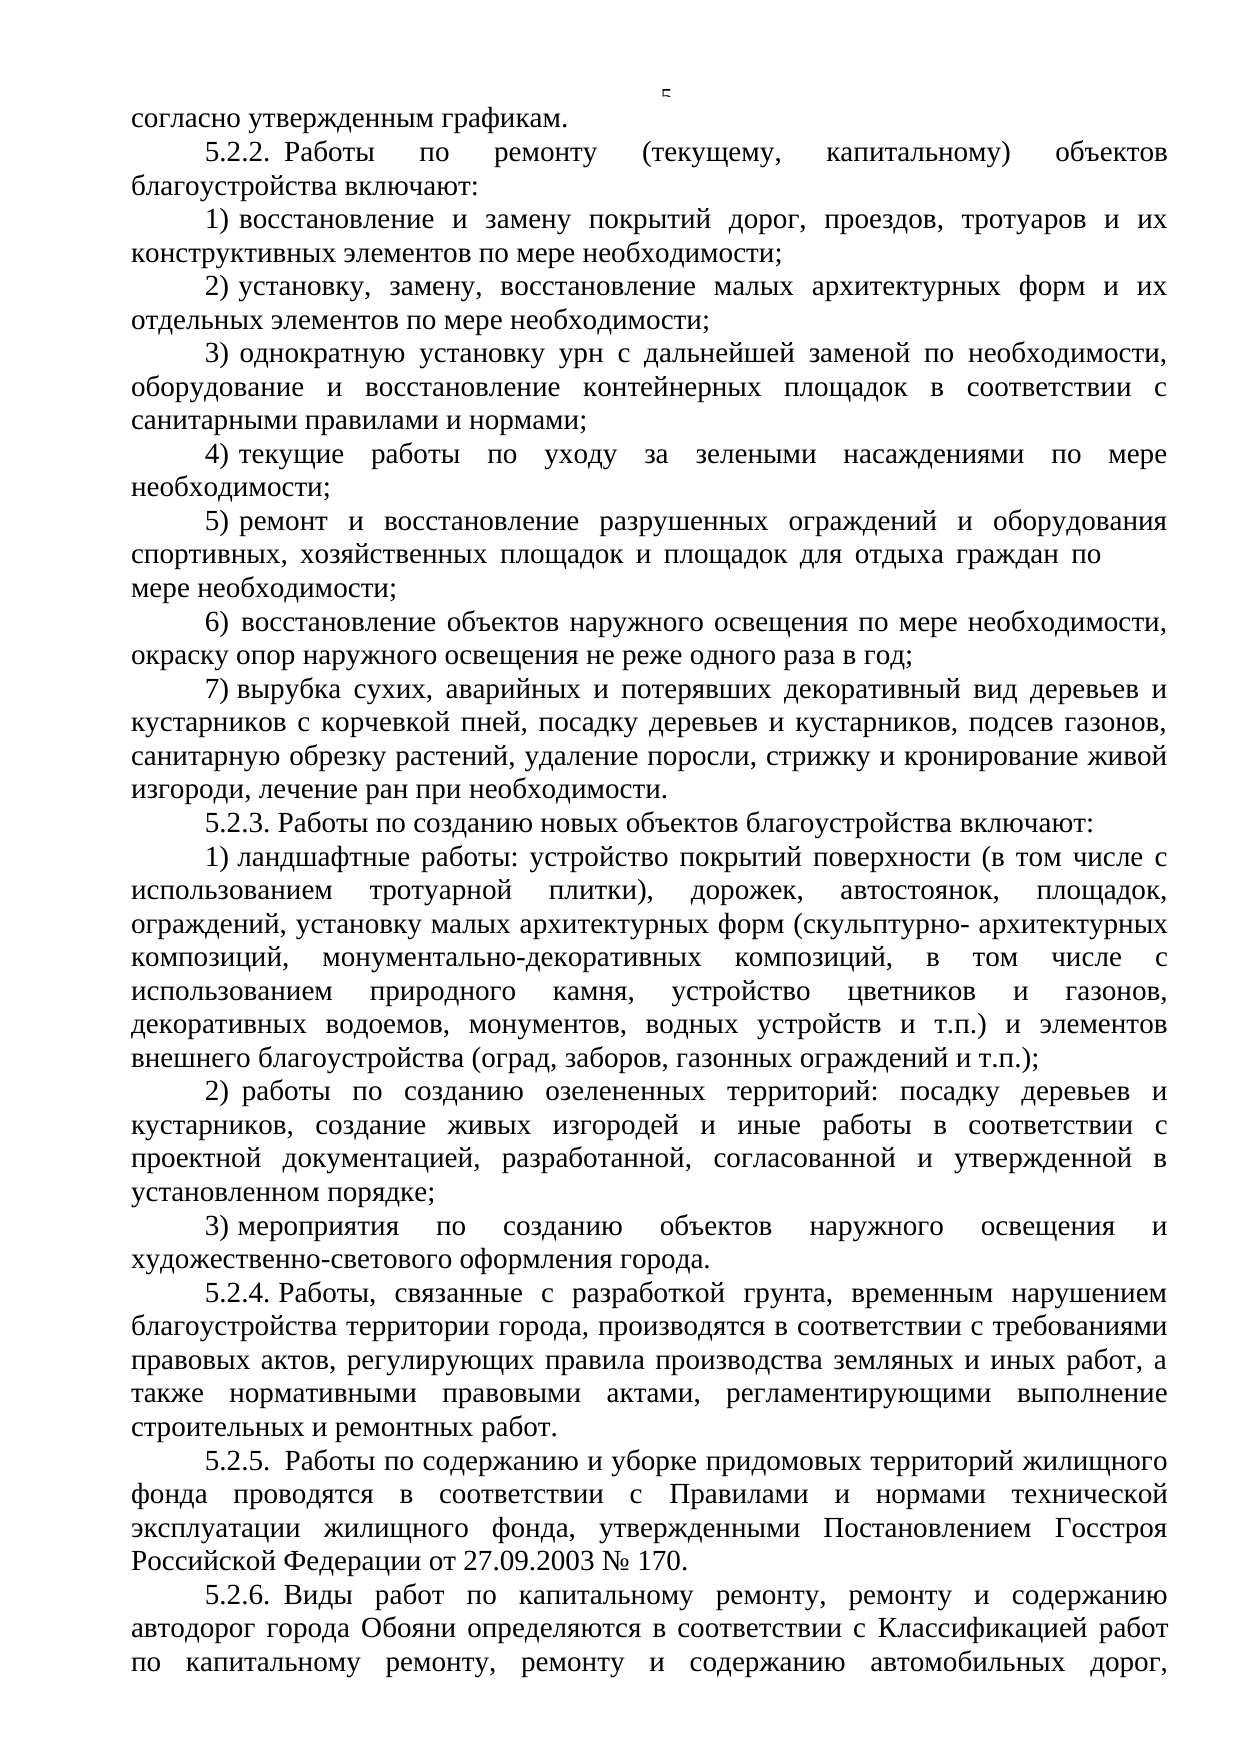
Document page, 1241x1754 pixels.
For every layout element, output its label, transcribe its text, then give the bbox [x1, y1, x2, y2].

list ремонт и восстановление разрушенных ограждений и оборудования спортивных, хозяйственных площадок и площадок для отдыха граждан по [131, 503, 1168, 570]
list Работы, связанные с разработкой грунта, временным нарушением благоустройства территории города, производятся в соответствии с требованиями правовых актов, регулирующих правила производства земляных и иных работ, а также нормативными правовыми актами, регламентирующими выполнение строительных и ремонтных работ. [131, 1275, 1168, 1443]
list ландшафтные работы: устройство покрытий поверхности (в том числе с использованием тротуарной плитки), дорожек, автостоянок, площадок, ограждений, установку малых архитектурных форм (скульптурно- архитектурных композиций, монументально-декоративных композиций, в том числе с использованием природного камня, устройство цветников и газонов, декоративных водоемов, монументов, водных устройств и т.п.) и элементов внешнего благоустройства (оград, заборов, газонных ограждений и т.п.); [131, 839, 1168, 1073]
list работы по созданию озелененных территорий: посадку деревьев и кустарников, создание живых изгородей и иные работы в соответствии с проектной документацией, разработанной, согласованной и утвержденной в установленном порядке; [131, 1073, 1168, 1208]
list восстановление и замену покрытий дорог, проездов, тротуаров и их конструктивных элементов по мере необходимости; [131, 201, 1168, 268]
list восстановление объектов наружного освещения по мере необходимости, окраску опор наружного освещения не реже одного раза в год; [131, 604, 1168, 671]
list вырубка сухих, аварийных и потерявших декоративный вид деревьев и кустарников с корчевкой пней, посадку деревьев и кустарников, подсев газонов, санитарную обрезку растений, удаление поросли, стрижку и кронирование живой изгороди, лечение ран при необходимости. [131, 671, 1168, 805]
text мере необходимости; [131, 570, 1181, 604]
list однократную установку урн с дальнейшей заменой по необходимости, оборудование и восстановление контейнерных площадок в соответствии с санитарными правилами и нормами; [131, 335, 1168, 436]
list установку, замену, восстановление малых архитектурных форм и их отдельных элементов по мере необходимости; [131, 268, 1168, 335]
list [131, 1577, 1168, 1677]
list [131, 100, 1168, 134]
list текущие работы по уходу за зелеными насаждениями по мере необходимости; [131, 436, 1168, 503]
list Работы по содержанию и уборке придомовых территорий жилищного фонда проводятся в соответствии с Правилами и нормами технической эксплуатации жилищного фонда, утвержденными Постановлением Госстроя Российской Федерации от 27.09.2003 № 170. [131, 1443, 1168, 1577]
list Работы по ремонту (текущему, капитальному) объектов благоустройства включают: [131, 134, 1168, 201]
list мероприятия по созданию объектов наружного освещения и художественно-светового оформления города. [131, 1208, 1168, 1275]
list Работы по созданию новых объектов благоустройства включают: [204, 805, 1181, 839]
